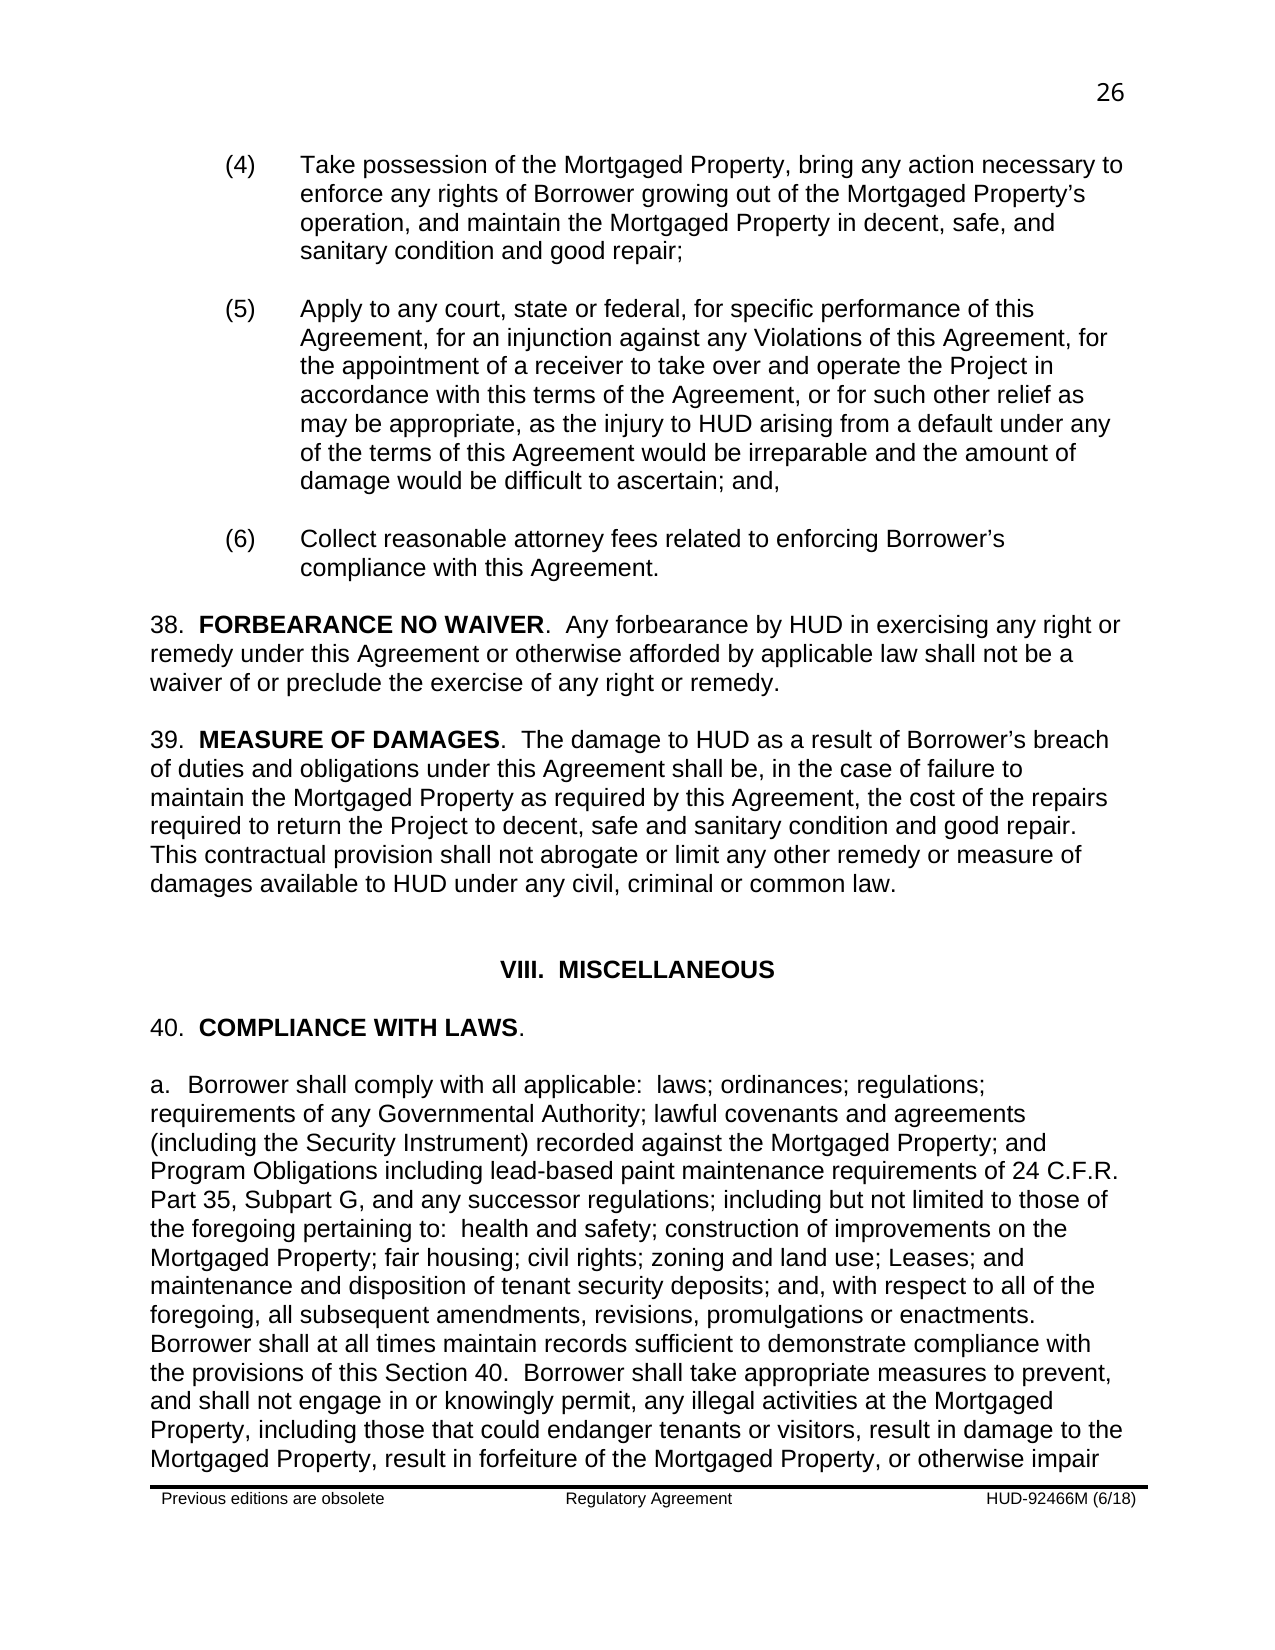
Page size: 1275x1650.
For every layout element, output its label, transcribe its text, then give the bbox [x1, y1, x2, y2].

text 40. COMPLIANCE WITH LAWS. [150, 1012, 1125, 1041]
subtitle VIII. MISCELLANEOUS [150, 955, 1125, 984]
list Take possession of the Mortgaged Property, bring any action necessary to enforce any rights of Borrower growing out of the Mortgaged Property’s operation, and maintain the Mortgaged Property in decent, safe, and sanitary condition and good repair; [225, 150, 1125, 265]
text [150, 1070, 1125, 1472]
text 39. MEASURE OF DAMAGES. The damage to HUD as a result of Borrower’s breach of duties and obligations under this Agreement shall be, in the case of failure to maintain the Mortgaged Property as required by this Agreement, the cost of the repairs required to return the Project to decent, safe and sanitary condition and good repair. This contractual provision shall not abrogate or limit any other remedy or measure of damages available to HUD under any civil, criminal or common law. [150, 725, 1125, 897]
list Apply to any court, state or federal, for specific performance of this Agreement, for an injunction against any Violations of this Agreement, for the appointment of a receiver to take over and operate the Project in accordance with this terms of the Agreement, or for such other relief as may be appropriate, as the injury to HUD arising from a default under any of the terms of this Agreement would be irreparable and the amount of damage would be difficult to ascertain; and, [225, 294, 1125, 495]
text 38. FORBEARANCE NO WAIVER. Any forbearance by HUD in exercising any right or remedy under this Agreement or otherwise afforded by applicable law shall not be a waiver of or preclude the exercise of any right or remedy. [150, 610, 1125, 696]
list Collect reasonable attorney fees related to enforcing Borrower’s compliance with this Agreement. [225, 524, 1125, 581]
